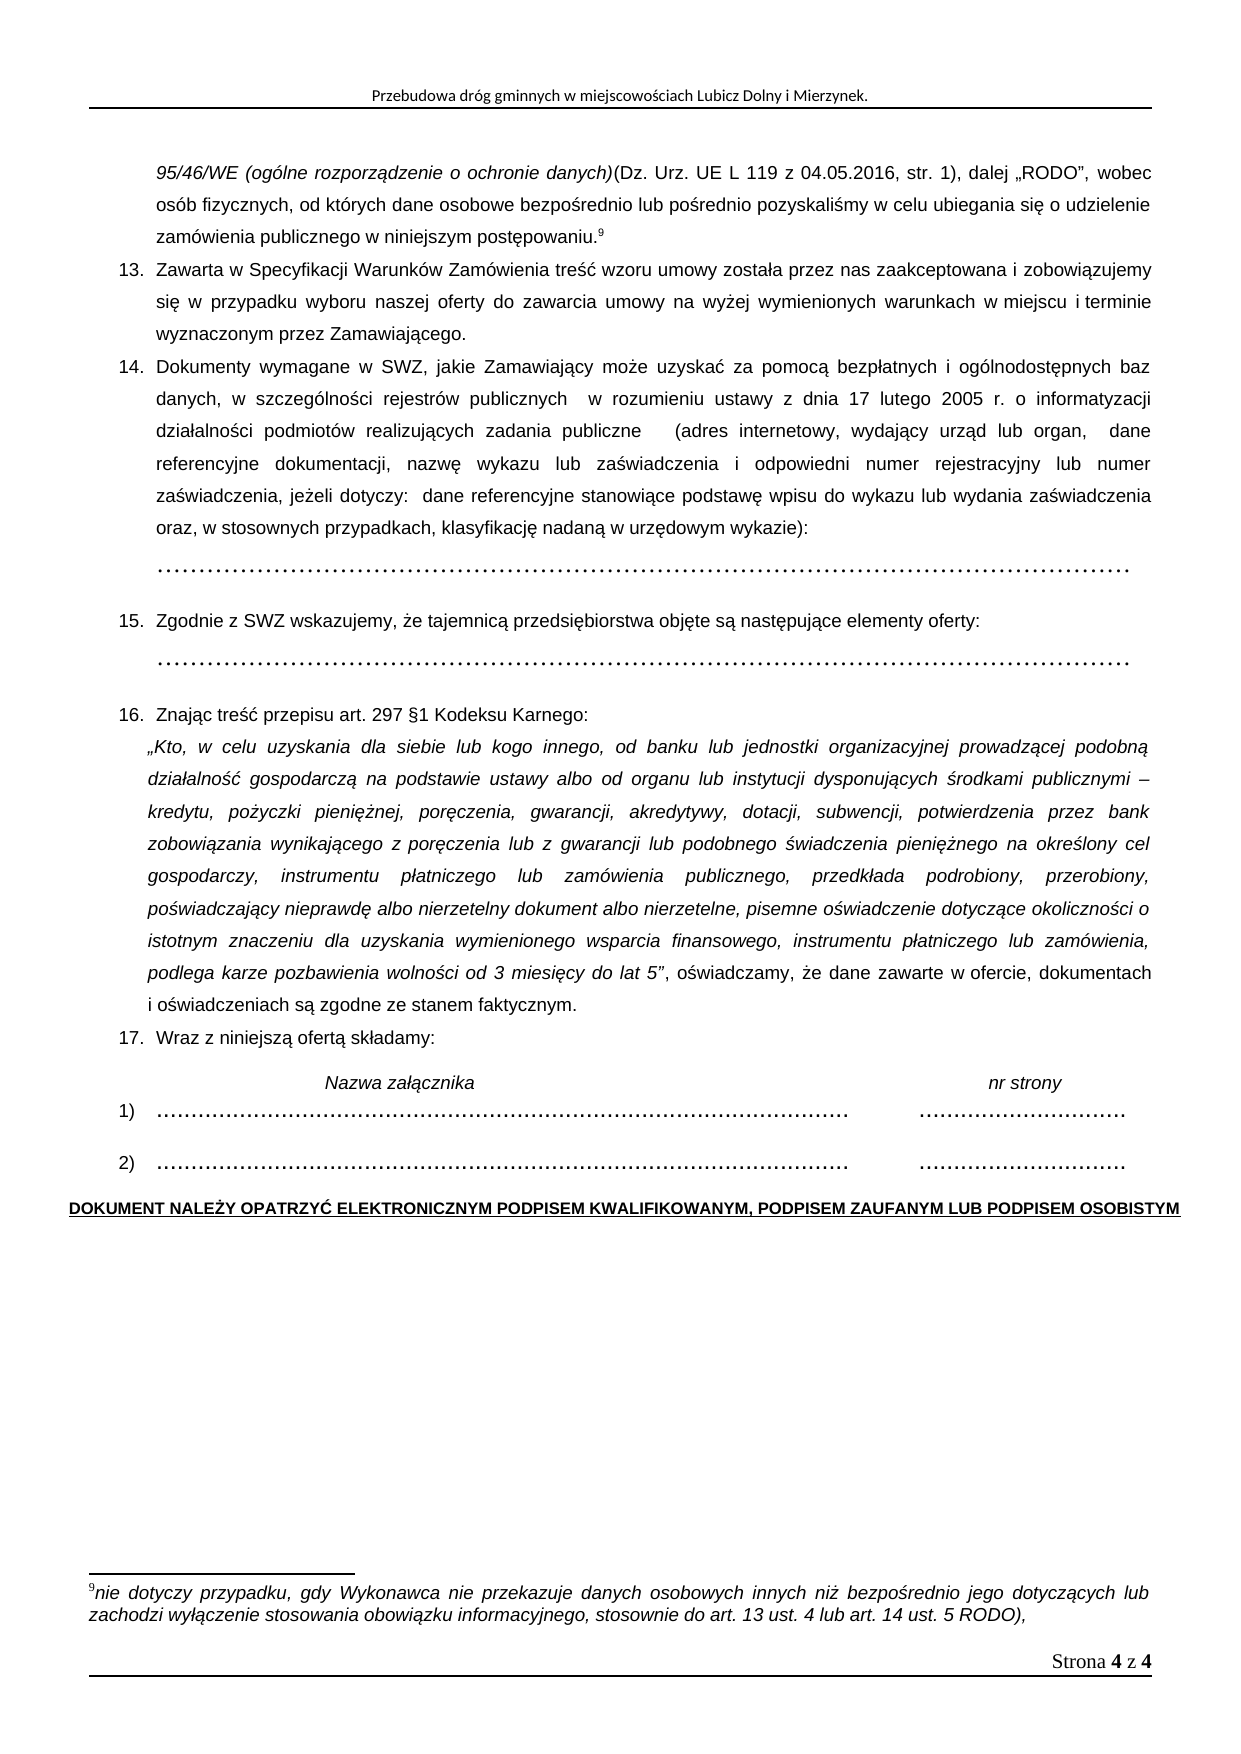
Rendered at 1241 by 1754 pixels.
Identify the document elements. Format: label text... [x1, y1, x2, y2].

list Dokumenty wymagane w SWZ, jakie Zamawiający może uzyskać za pomocą bezpłatnych i ogólnodostępnych baz danych, w szczególności rejestrów publicznych w rozumieniu ustawy z dnia 17 lutego 2005 r. o informatyzacji działalności podmiotów realizujących zadania publiczne (adres internetowy, wydający urząd lub organ, dane referencyjne dokumentacji, nazwę wykazu lub zaświadczenia i odpowiedni numer rejestracyjny lub numer zaświadczenia, jeżeli dotyczy: dane referencyjne stanowiące podstawę wpisu do wykazu lub wydania zaświadczenia oraz, w stosownych przypadkach, klasyfikację nadaną w urzędowym wykazie): [118, 355, 1152, 538]
list ……………………………………………………………………………………………………… [156, 549, 1152, 578]
list Znając treść przepisu art. 297 §1 Kodeksu Karnego: [118, 703, 1152, 725]
list Zawarta w Specyfikacji Warunków Zamówienia treść wzoru umowy została przez nas zaakceptowana i zobowiązujemy się w przypadku wyboru naszej oferty do zawarcia umowy na wyżej wymienionych warunkach w miejscu i terminie wyznaczonym przez Zamawiającego. [118, 258, 1152, 345]
list „Kto, w celu uzyskania dla siebie lub kogo innego, od banku lub jednostki organizacyjnej prowadzącej podobną działalność gospodarczą na podstawie ustawy albo od organu lub instytucji dysponujących środkami publicznymi – kredytu, pożyczki pieniężnej, poręczenia, gwarancji, akredytywy, dotacji, subwencji, potwierdzenia przez bank zobowiązania wynikającego z poręczenia lub z gwarancji lub podobnego świadczenia pieniężnego na określony cel gospodarczy, instrumentu płatniczego lub zamówienia publicznego, przedkłada podrobiony, przerobiony, poświadczający nieprawdę albo nierzetelny dokument albo nierzetelne, pisemne oświadczenie dotyczące okoliczności o istotnym znaczeniu dla uzyskania wymienionego wsparcia finansowego, instrumentu płatniczego lub zamówienia, podlega karze pozbawienia wolności od 3 miesięcy do lat 5”, oświadczamy, że dane zawarte w ofercie, dokumentach i oświadczeniach są zgodne ze stanem faktycznym. [148, 736, 1152, 1016]
list .................................................................................................... .............................. [118, 1093, 1152, 1122]
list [118, 162, 1152, 248]
list Wraz z niniejszą ofertą składamy: [118, 1026, 1152, 1048]
list .................................................................................................... .............................. [118, 1146, 1152, 1175]
text Nazwa załącznika nr strony [177, 1072, 1152, 1093]
text DOKUMENT NALEŻY OPATRZYĆ ELEKTRONICZNYM PODPISEM KWALIFIKOWANYM, PODPISEM ZAUFANYM LUB PODPISEM OSOBISTYM [59, 1199, 1190, 1218]
list Zgodnie z SWZ wskazujemy, że tajemnicą przedsiębiorstwa objęte są następujące elementy oferty: [118, 610, 1152, 632]
list ……………………………………………………………………………………………………… [156, 642, 1152, 671]
